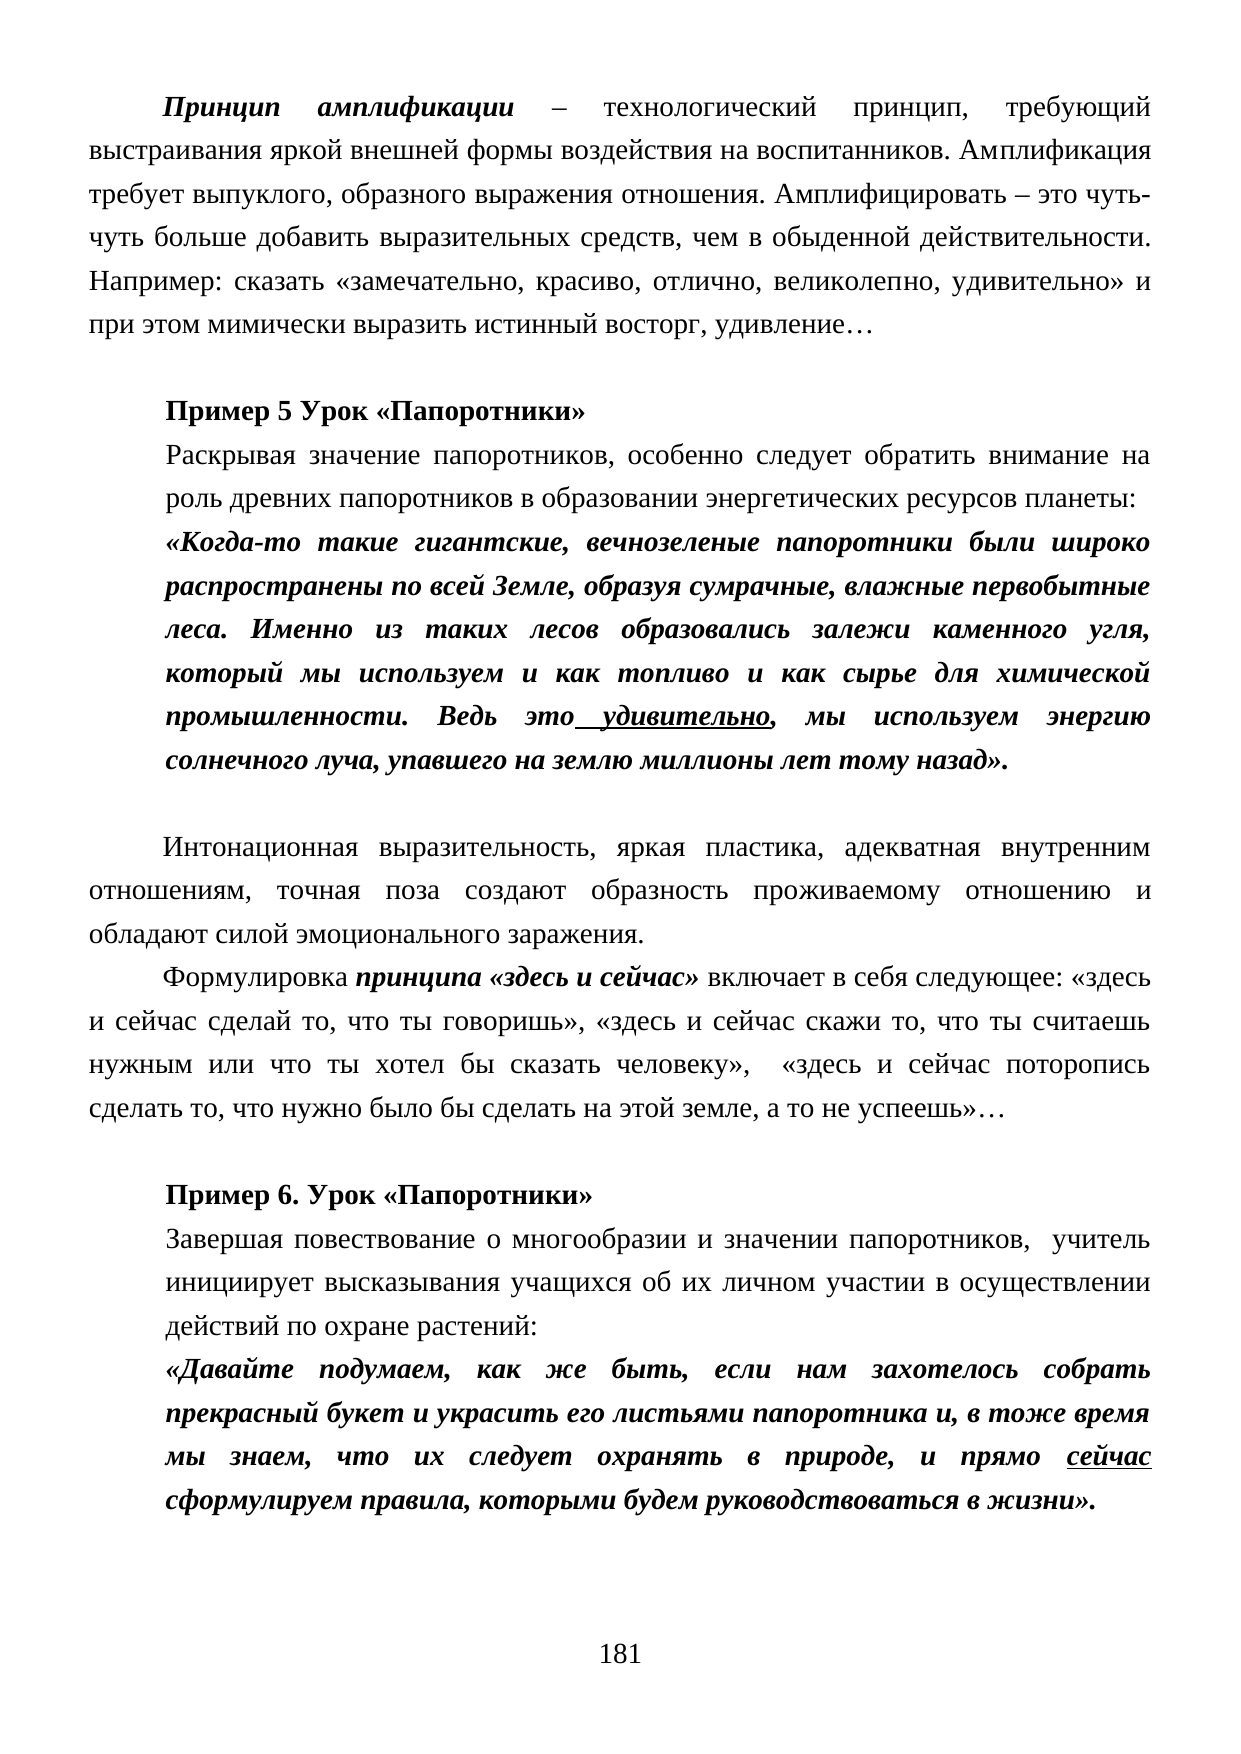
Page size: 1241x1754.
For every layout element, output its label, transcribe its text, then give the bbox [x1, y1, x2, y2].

text Завершая повествование о многообразии и значении папоротников, учитель инициирует высказывания учащихся об их личном участии в осуществлении действий по охране растений: [165, 1221, 1152, 1341]
text Интонационная выразительность, яркая пластика, адекватная внутренним отношениям, точная поза создают образность проживаемому отношению и обладают силой эмоционального заражения. [89, 829, 1152, 949]
text Пример 6. Урок «Папоротники» [165, 1177, 1152, 1211]
text Принцип амплификации – технологический принцип, требующий выстраивания яркой внешней формы воздействия на воспитанников. Амплификация требует выпуклого, образного выражения отношения. Амплифицировать – это чуть-чуть больше добавить выразительных средств, чем в обыденной действительности. Например: сказать «замечательно, красиво, отлично, великолепно, удивительно» и при этом мимически выразить истинный восторг, удивление… [89, 89, 1152, 340]
text Пример 5 Урок «Папоротники» [165, 393, 1152, 427]
text Формулировка принципа «здесь и сейчас» включает в себя следующее: «здесь и сейчас сделай то, что ты говоришь», «здесь и сейчас скажи то, что ты считаешь нужным или что ты хотел бы сказать человеку», «здесь и сейчас поторопись сделать то, что нужно было бы сделать на этой земле, а то не успеешь»… [89, 959, 1152, 1124]
text Раскрывая значение папоротников, особенно следует обратить внимание на роль древних папоротников в образовании энергетических ресурсов планеты: [165, 437, 1152, 514]
text «Когда-то такие гигантские, вечнозеленые папоротники были широко распространены по всей Земле, образуя сумрачные, влажные первобытные леса. Именно из таких лесов образовались залежи каменного угля, который мы используем и как топливо и как сырье для химической промышленности. Ведь это удивительно, мы используем энергию солнечного луча, упавшего на землю миллионы лет тому назад». [165, 524, 1152, 775]
text «Давайте подумаем, как же быть, если нам захотелось собрать прекрасный букет и украсить его листьями папоротника и, в тоже время мы знаем, что их следует охранять в природе, и прямо сейчас сформулируем правила, которыми будем руководствоваться в жизни». [165, 1351, 1152, 1516]
